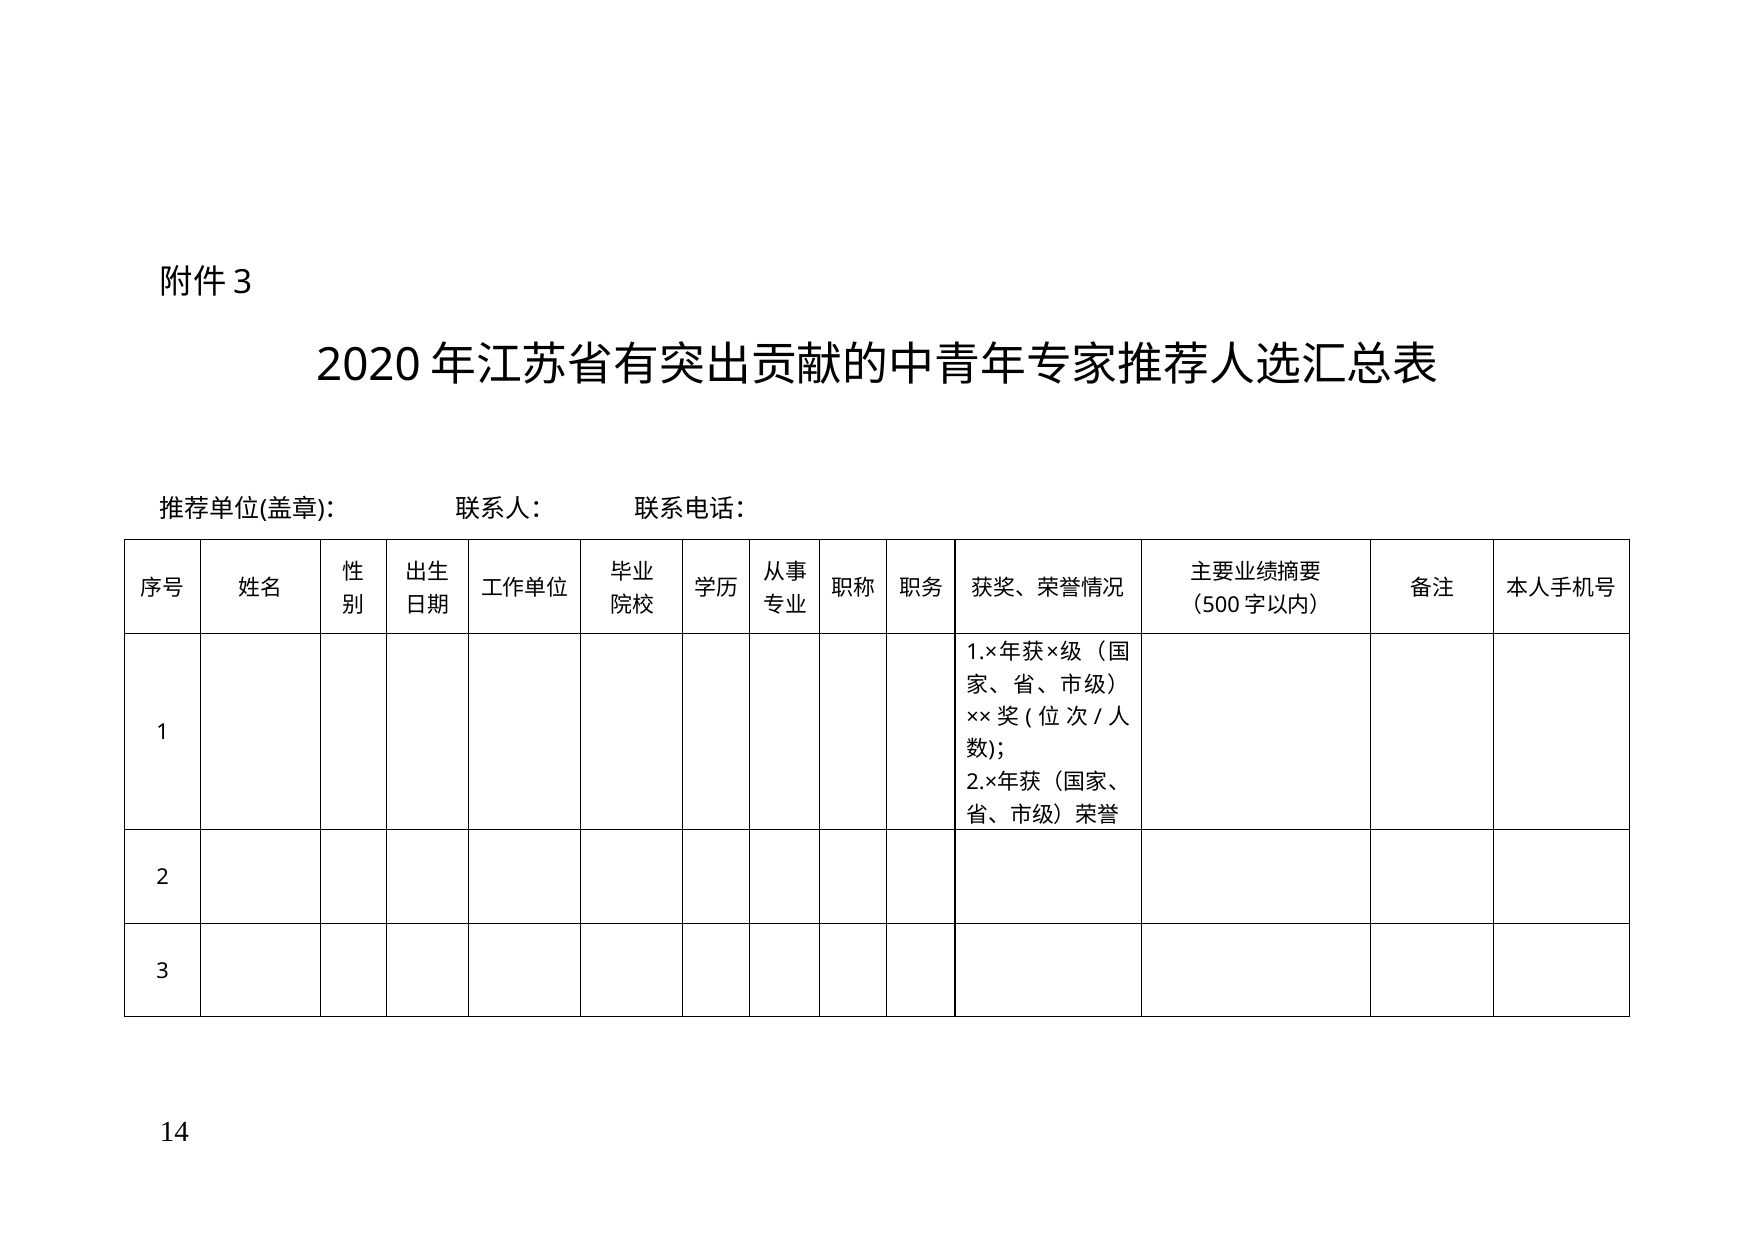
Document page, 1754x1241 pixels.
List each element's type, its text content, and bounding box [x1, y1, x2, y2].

table_cell 1 [125, 634, 200, 829]
table_cell [750, 924, 819, 1016]
table_header 本人手机号 [1494, 540, 1629, 633]
table_header 序号 [125, 540, 200, 633]
table_cell [469, 924, 580, 1016]
table_cell [683, 924, 749, 1016]
table_cell [321, 634, 386, 829]
table_header 出生日期 [387, 540, 468, 633]
table_cell [1494, 924, 1629, 1016]
table_cell [887, 924, 954, 1016]
table_cell [820, 634, 886, 829]
table_header 从事专业 [750, 540, 819, 633]
table_cell [683, 830, 749, 922]
table_cell [956, 830, 1141, 922]
table_cell [581, 634, 682, 829]
table_header 姓名 [201, 540, 320, 633]
table_header 学历 [683, 540, 749, 633]
table_cell 3 [125, 924, 200, 1016]
table_header 主要业绩摘要 （500字以内） [1142, 540, 1370, 633]
table_cell [387, 830, 468, 922]
table_cell [321, 924, 386, 1016]
table_header 工作单位 [469, 540, 580, 633]
table_cell [469, 634, 580, 829]
text 附件3 [159, 246, 1594, 311]
table_cell [1494, 830, 1629, 922]
table_cell [956, 924, 1141, 1016]
table_cell [201, 634, 320, 829]
table_header 职务 [887, 540, 954, 633]
table_cell [820, 830, 886, 922]
table_cell [1142, 924, 1370, 1016]
table_cell [321, 830, 386, 922]
text 推荐单位(盖章)： 联系人： 联系电话： [159, 474, 1594, 539]
table_cell [1371, 924, 1493, 1016]
table_cell [387, 634, 468, 829]
table_cell [820, 924, 886, 1016]
table_cell [887, 634, 954, 829]
table_cell [581, 830, 682, 922]
table_cell [201, 924, 320, 1016]
table_header 职称 [820, 540, 886, 633]
table_cell [1494, 634, 1629, 829]
text 2020年江苏省有突出贡献的中青年专家推荐人选汇总表 [159, 311, 1594, 409]
table_header 获奖、荣誉情况 [956, 540, 1141, 633]
table_cell [1371, 634, 1493, 829]
table_cell 1.×年获×级（国家、省、市级）××奖(位次/人数)； 2.×年获（国家、省、市级）荣誉 [956, 634, 1141, 829]
table_header 备注 [1371, 540, 1493, 633]
table_cell 2 [125, 830, 200, 922]
table_header 性别 [321, 540, 386, 633]
table_cell [683, 634, 749, 829]
table_cell [1371, 830, 1493, 922]
table_cell [581, 924, 682, 1016]
table_cell [750, 634, 819, 829]
table_cell [1142, 634, 1370, 829]
table_cell [469, 830, 580, 922]
table_cell [750, 830, 819, 922]
table_cell [1142, 830, 1370, 922]
table_cell [201, 830, 320, 922]
table_header 毕业 院校 [581, 540, 682, 633]
table_cell [887, 830, 954, 922]
table_cell [387, 924, 468, 1016]
